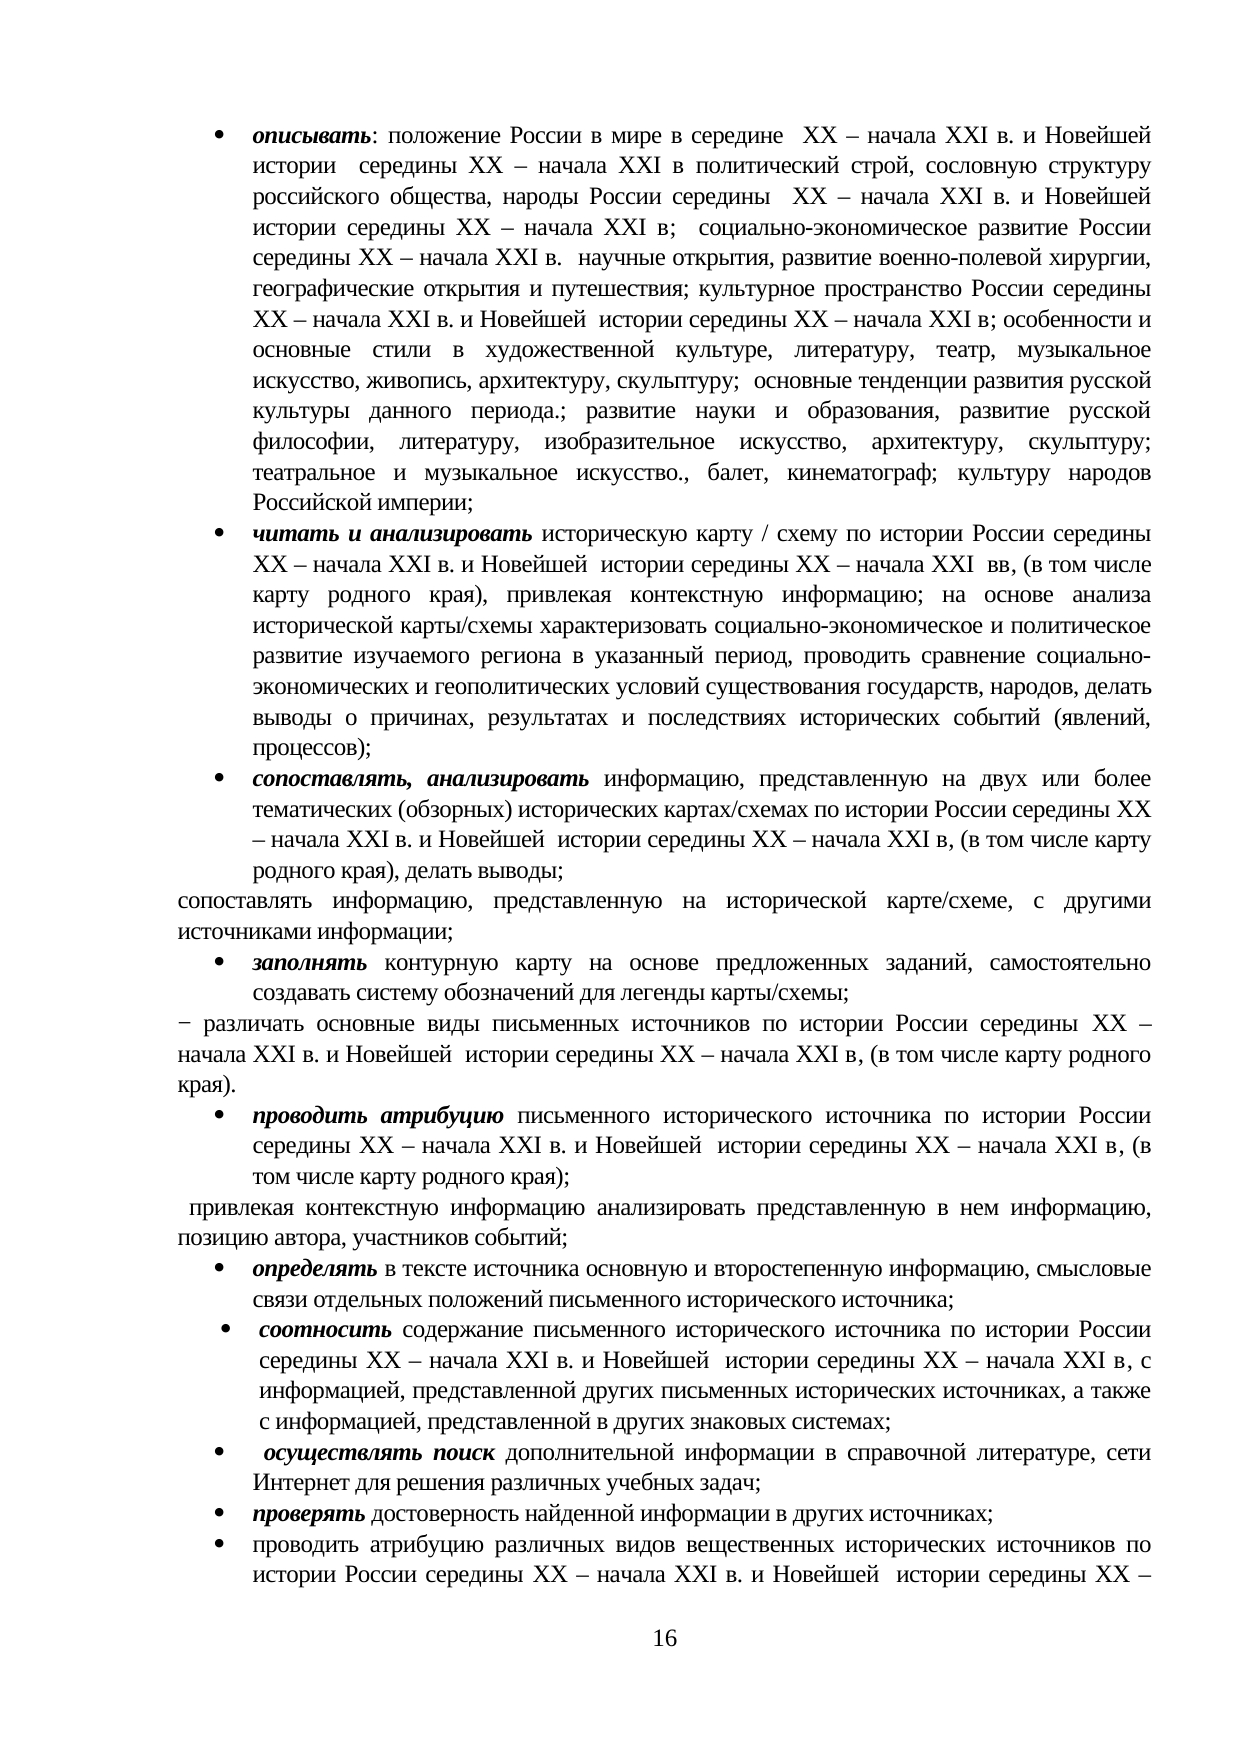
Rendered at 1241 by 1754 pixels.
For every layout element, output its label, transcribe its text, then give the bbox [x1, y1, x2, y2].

text − различать основные виды письменных источников по истории России середины XX – начала XXI в. и Новейшей истории середины XX – начала XXI в, (в том числе карту родного края). [177, 1006, 1152, 1098]
text привлекая контекстную информацию анализировать представленную в нем информацию, позицию автора, участников событий; [177, 1190, 1152, 1251]
list проводить атрибуцию письменного исторического источника по истории России середины XX – начала XXI в. и Новейшей истории середины XX – начала XXI в, (в том числе карту родного края); [215, 1098, 1152, 1190]
list определять в тексте источника основную и второстепенную информацию, смысловые связи отдельных положений письменного исторического источника; [215, 1251, 1152, 1312]
list сопоставлять, анализировать информацию, представленную на двух или более тематических (обзорных) исторических картах/схемах по истории России середины XX – начала XXI в. и Новейшей истории середины XX – начала XXI в, (в том числе карту родного края), делать выводы; [215, 761, 1152, 884]
list осуществлять поиск дополнительной информации в справочной литературе, сети Интернет для решения различных учебных задач; [215, 1435, 1152, 1496]
list описывать: положение России в мире в середине XX – начала XXI в. и Новейшей истории середины XX – начала XXI в политический строй, сословную структуру российского общества, народы России середины XX – начала XXI в. и Новейшей истории середины XX – начала XXI в; социально-экономическое развитие России середины XX – начала XXI в. научные открытия, развитие военно-полевой хирургии, географические открытия и путешествия; культурное пространство России середины XX – начала XXI в. и Новейшей истории середины XX – начала XXI в; особенности и основные стили в художественной культуре, литературу, театр, музыкальное искусство, живопись, архитектуру, скульптуру; основные тенденции развития русской культуры данного периода.; развитие науки и образования, развитие русской философии, литературу, изобразительное искусство, архитектуру, скульптуру; театральное и музыкальное искусство., балет, кинематограф; культуру народов Российской империи; [215, 118, 1152, 516]
list заполнять контурную карту на основе предложенных заданий, самостоятельно создавать систему обозначений для легенды карты/схемы; [215, 945, 1152, 1006]
list читать и анализировать историческую карту / схему по истории России середины XX – начала XXI в. и Новейшей истории середины XX – начала XXI вв, (в том числе карту родного края), привлекая контекстную информацию; на основе анализа исторической карты/схемы характеризовать социально-экономическое и политическое развитие изучаемого региона в указанный период, проводить сравнение социально-экономических и геополитических условий существования государств, народов, делать выводы о причинах, результатах и последствиях исторических событий (явлений, процессов); [215, 516, 1152, 761]
list соотносить содержание письменного исторического источника по истории России середины XX – начала XXI в. и Новейшей истории середины XX – начала XXI в, с информацией, представленной других письменных исторических источниках, а также с информацией, представленной в других знаковых системах; [221, 1312, 1152, 1435]
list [215, 1527, 1152, 1588]
text сопоставлять информацию, представленную на исторической карте/схеме, с другими источниками информации; [177, 884, 1152, 945]
list проверять достоверность найденной информации в других источниках; [215, 1496, 1152, 1527]
